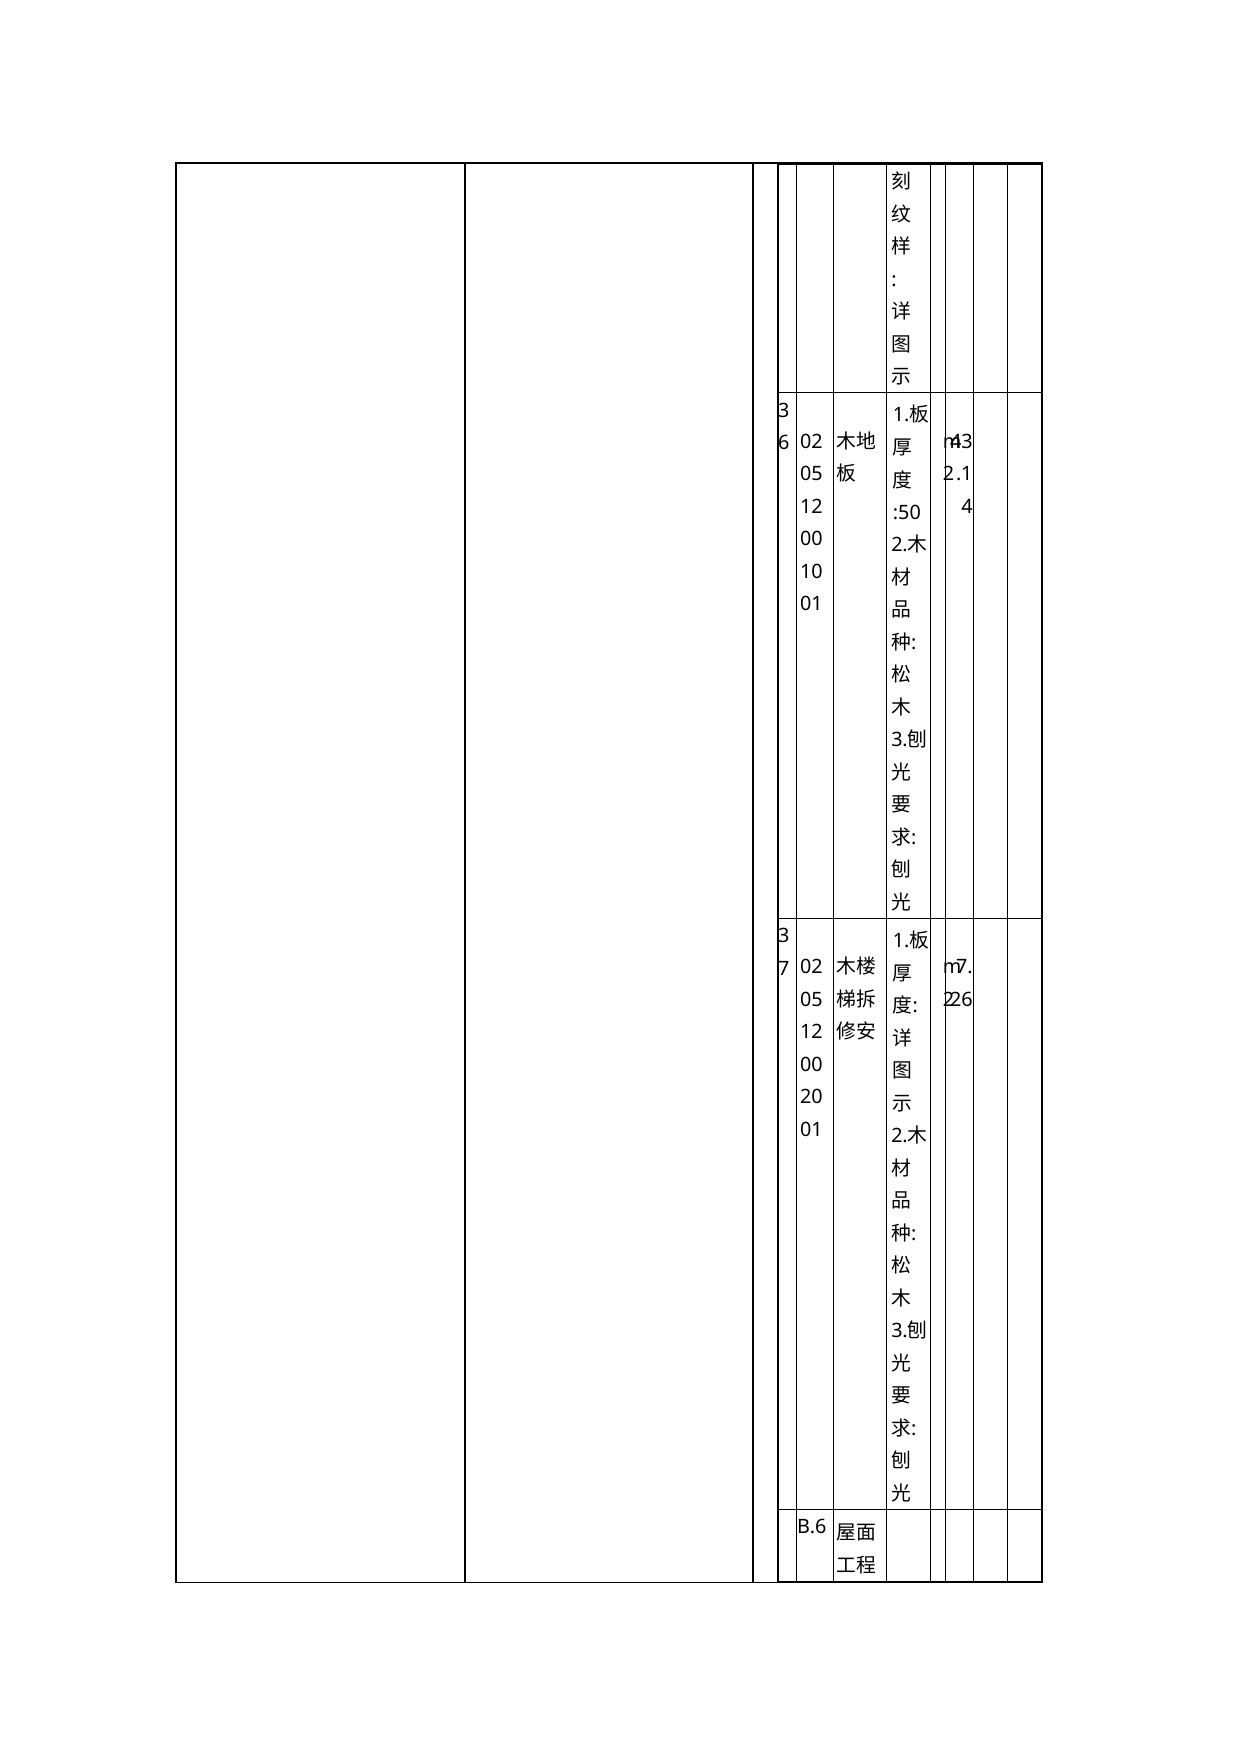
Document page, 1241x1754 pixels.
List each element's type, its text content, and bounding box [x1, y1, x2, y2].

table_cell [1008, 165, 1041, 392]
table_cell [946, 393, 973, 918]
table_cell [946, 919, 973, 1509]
table_cell 1 [177, 164, 464, 1582]
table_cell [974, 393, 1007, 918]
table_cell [754, 164, 777, 1582]
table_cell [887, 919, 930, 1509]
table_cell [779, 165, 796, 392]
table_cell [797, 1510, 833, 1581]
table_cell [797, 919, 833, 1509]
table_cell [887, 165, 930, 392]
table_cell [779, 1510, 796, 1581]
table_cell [834, 919, 886, 1509]
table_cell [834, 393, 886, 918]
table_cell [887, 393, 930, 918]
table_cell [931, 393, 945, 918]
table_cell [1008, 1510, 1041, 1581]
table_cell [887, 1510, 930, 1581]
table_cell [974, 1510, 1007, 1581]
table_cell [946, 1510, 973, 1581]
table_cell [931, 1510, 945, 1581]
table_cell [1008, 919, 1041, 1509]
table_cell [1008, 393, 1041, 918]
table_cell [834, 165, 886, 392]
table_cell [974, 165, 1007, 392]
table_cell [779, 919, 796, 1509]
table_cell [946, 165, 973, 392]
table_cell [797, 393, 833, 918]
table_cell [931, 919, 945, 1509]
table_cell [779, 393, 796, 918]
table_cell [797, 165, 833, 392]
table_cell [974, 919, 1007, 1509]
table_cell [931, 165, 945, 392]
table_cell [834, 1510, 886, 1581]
table_cell [466, 164, 752, 1582]
